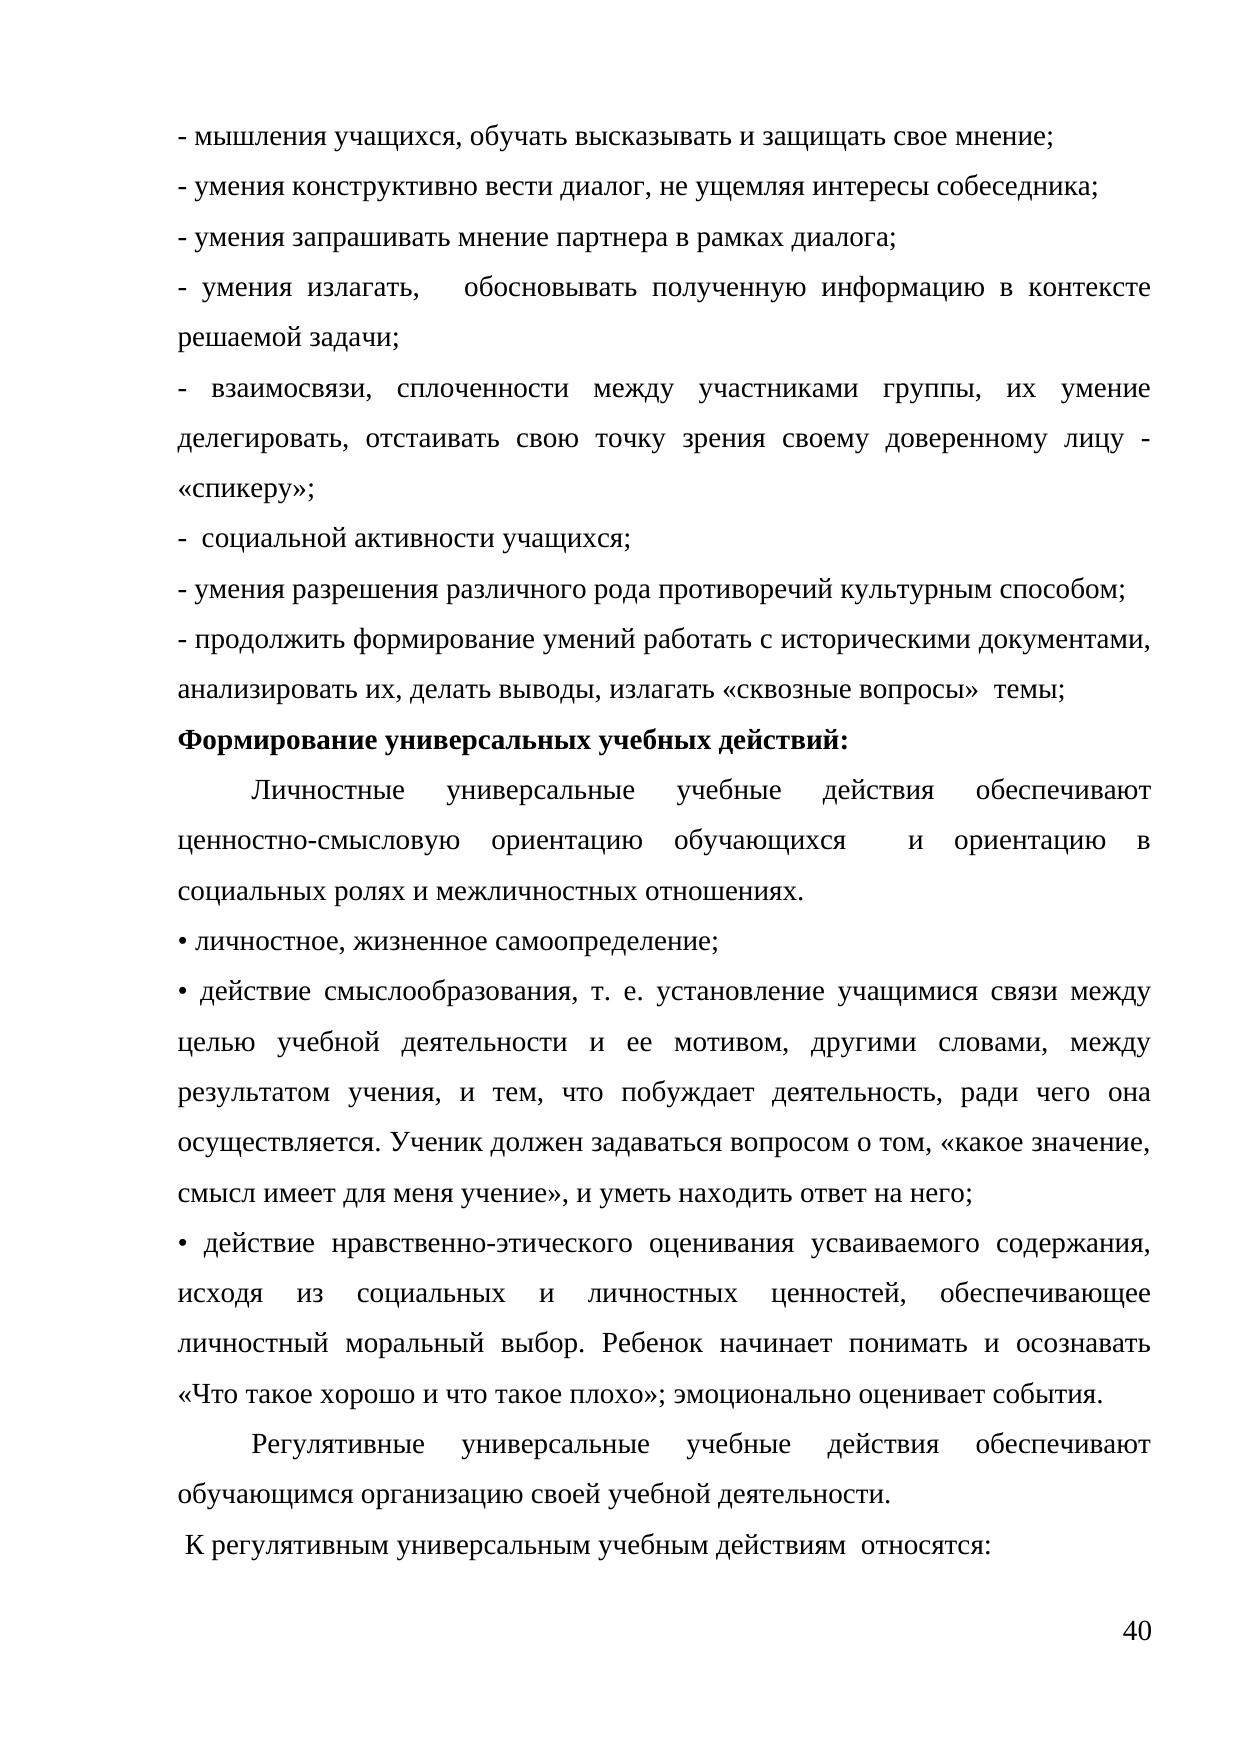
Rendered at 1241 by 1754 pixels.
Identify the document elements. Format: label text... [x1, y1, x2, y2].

text - умения конструктивно вести диалог, не ущемляя интересы собеседника; [177, 168, 1152, 202]
text - продолжить формирование умений работать с историческими документами, анализировать их, делать выводы, излагать «сквозные вопросы» темы; [177, 621, 1152, 705]
text - социальной активности учащихся; [177, 521, 1152, 554]
text - умения излагать, обосновывать полученную информацию в контексте решаемой задачи; [177, 269, 1152, 353]
text - мышления учащихся, обучать высказывать и защищать свое мнение; [177, 118, 1152, 152]
text • действие смыслообразования, т. е. установление учащимися связи между целью учебной деятельности и ее мотивом, другими словами, между результатом учения, и тем, что побуждает деятельность, ради чего она осуществляется. Ученик должен задаваться вопросом о том, «какое значение, смысл имеет для меня учение», и уметь находить ответ на него; [177, 973, 1152, 1208]
text К регулятивным универсальным учебным действиям относятся: [177, 1527, 1152, 1560]
text - взаимосвязи, сплоченности между участниками группы, их умение делегировать, отстаивать свою точку зрения своему доверенному лицу - «спикеру»; [177, 370, 1152, 504]
text • действие нравственно-этического оценивания усваиваемого содержания, исходя из социальных и личностных ценностей, обеспечивающее личностный моральный выбор. Ребенок начинает понимать и осознавать «Что такое хорошо и что такое плохо»; эмоционально оценивает события. [177, 1225, 1152, 1409]
text Регулятивные универсальные учебные действия обеспечивают обучающимся организацию своей учебной деятельности. [177, 1426, 1152, 1510]
text - умения запрашивать мнение партнера в рамках диалога; [177, 219, 1152, 252]
text Формирование универсальных учебных действий: [177, 722, 1152, 755]
text - умения разрешения различного рода противоречий культурным способом; [177, 571, 1152, 604]
text Личностные универсальные учебные действия обеспечивают ценностно-смысловую ориентацию обучающихся и ориентацию в социальных ролях и межличностных отношениях. [177, 772, 1152, 906]
text • личностное, жизненное самоопределение; [177, 923, 1152, 957]
